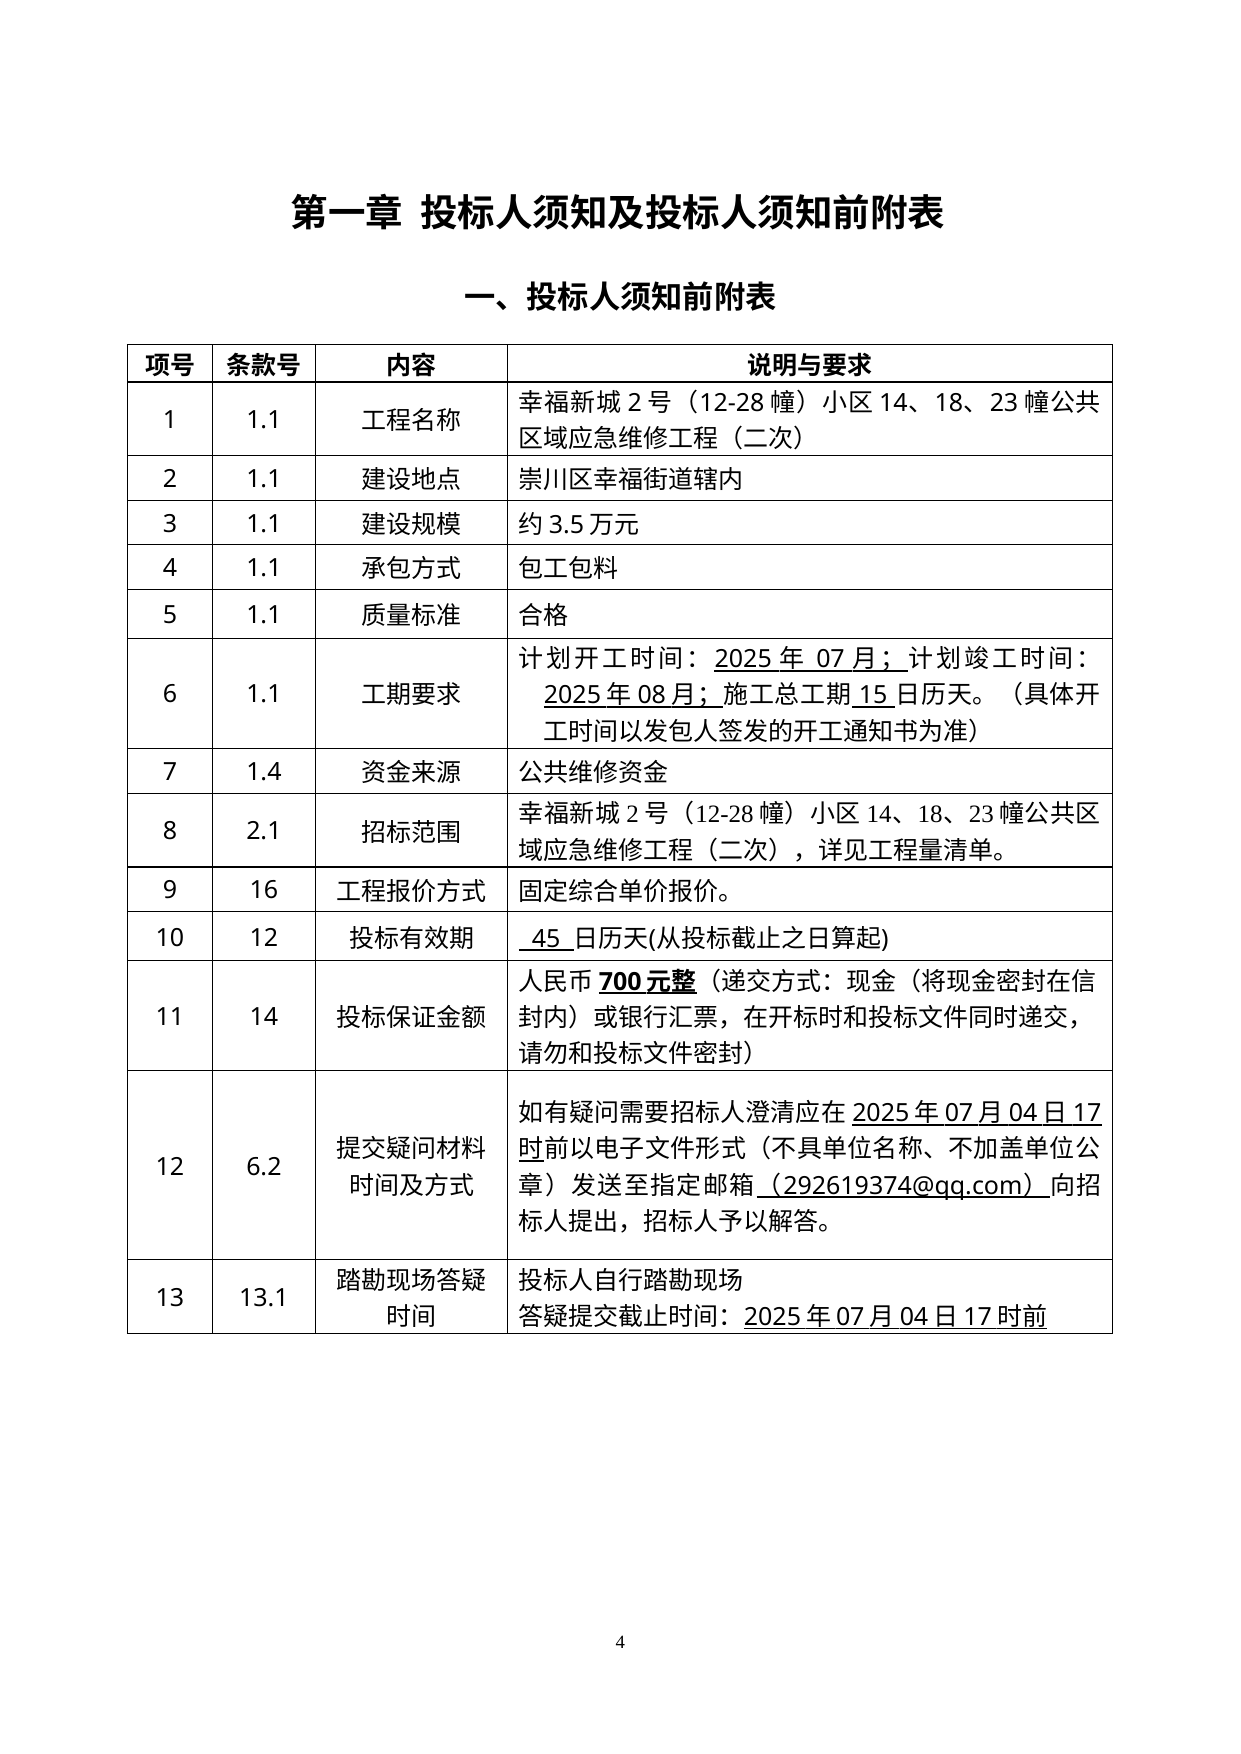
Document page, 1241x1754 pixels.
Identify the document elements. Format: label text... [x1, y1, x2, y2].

table_cell 13 [128, 1260, 212, 1333]
subtitle 第一章 投标人须知及投标人须知前附表 [142, 183, 1098, 237]
table_cell 6 [128, 639, 212, 747]
table_cell 6.2 [213, 1071, 315, 1259]
table_cell 1 [128, 383, 212, 455]
table_header 条款号 [213, 345, 315, 381]
table_cell 提交疑问材料 时间及方式 [316, 1071, 507, 1259]
table_cell 1.1 [213, 501, 315, 544]
table_cell 人民币700元整（递交方式：现金（将现金密封在信封内）或银行汇票，在开标时和投标文件同时递交，请勿和投标文件密封） [508, 961, 1112, 1070]
table_cell 投标有效期 [316, 912, 507, 960]
table_cell 5 [128, 590, 212, 638]
table_cell 7 [128, 749, 212, 793]
table_cell 固定综合单价报价。 [508, 868, 1112, 911]
table_cell 10 [128, 912, 212, 960]
table_cell 计划开工时间：2025年 07月；计划竣工时间：2025年08月；施工总工期 15 日历天。（具体开工时间以发包人签发的开工通知书为准） [508, 639, 1112, 747]
table_cell 建设规模 [316, 501, 507, 544]
table_cell 承包方式 [316, 545, 507, 589]
table_header 项号 [128, 345, 212, 381]
table_cell 资金来源 [316, 749, 507, 793]
table_cell 16 [213, 868, 315, 911]
table_cell 13.1 [213, 1260, 315, 1333]
subtitle 一、投标人须知前附表 [142, 272, 1098, 317]
table_cell 工期要求 [316, 639, 507, 747]
table_cell 工程名称 [316, 383, 507, 455]
table_cell 3 [128, 501, 212, 544]
table_cell 1.1 [213, 383, 315, 455]
table_cell 11 [128, 961, 212, 1070]
table_cell 14 [213, 961, 315, 1070]
table_cell 投标人自行踏勘现场 答疑提交截止时间：2025年07月04日17时前 [508, 1260, 1112, 1333]
table_cell 公共维修资金 [508, 749, 1112, 793]
table_cell 9 [128, 868, 212, 911]
table_cell 合格 [508, 590, 1112, 638]
table_cell 幸福新城2号（12-28幢）小区14、18、23幢公共区域应急维修工程（二次），详见工程量清单。 [508, 794, 1112, 866]
table_cell 约3.5万元 [508, 501, 1112, 544]
table_header 说明与要求 [508, 345, 1112, 381]
table_cell 崇川区幸福街道辖内 [508, 456, 1112, 500]
table_cell 45 日历天(从投标截止之日算起) [508, 912, 1112, 960]
table_cell 2.1 [213, 794, 315, 866]
table_header 内容 [316, 345, 507, 381]
table_cell 1.1 [213, 639, 315, 747]
table_cell 1.1 [213, 590, 315, 638]
table_cell 2 [128, 456, 212, 500]
table_cell 4 [128, 545, 212, 589]
table_cell 投标保证金额 [316, 961, 507, 1070]
table_cell 如有疑问需要招标人澄清应在2025年07月04日17时前以电子文件形式（不具单位名称、不加盖单位公章）发送至指定邮箱（292619374@qq.com）向招标人提出，招标人予以解答。 [508, 1071, 1112, 1259]
table_cell 1.4 [213, 749, 315, 793]
table_cell 1.1 [213, 545, 315, 589]
table_cell 12 [128, 1071, 212, 1259]
table_cell 8 [128, 794, 212, 866]
table_cell 招标范围 [316, 794, 507, 866]
table_cell 12 [213, 912, 315, 960]
table_cell 1.1 [213, 456, 315, 500]
table_cell 工程报价方式 [316, 868, 507, 911]
table_cell 幸福新城2号（12-28幢）小区14、18、23幢公共区域应急维修工程（二次） [508, 383, 1112, 455]
table_cell 建设地点 [316, 456, 507, 500]
table_cell 踏勘现场答疑时间 [316, 1260, 507, 1333]
table_cell 包工包料 [508, 545, 1112, 589]
table_cell 质量标准 [316, 590, 507, 638]
